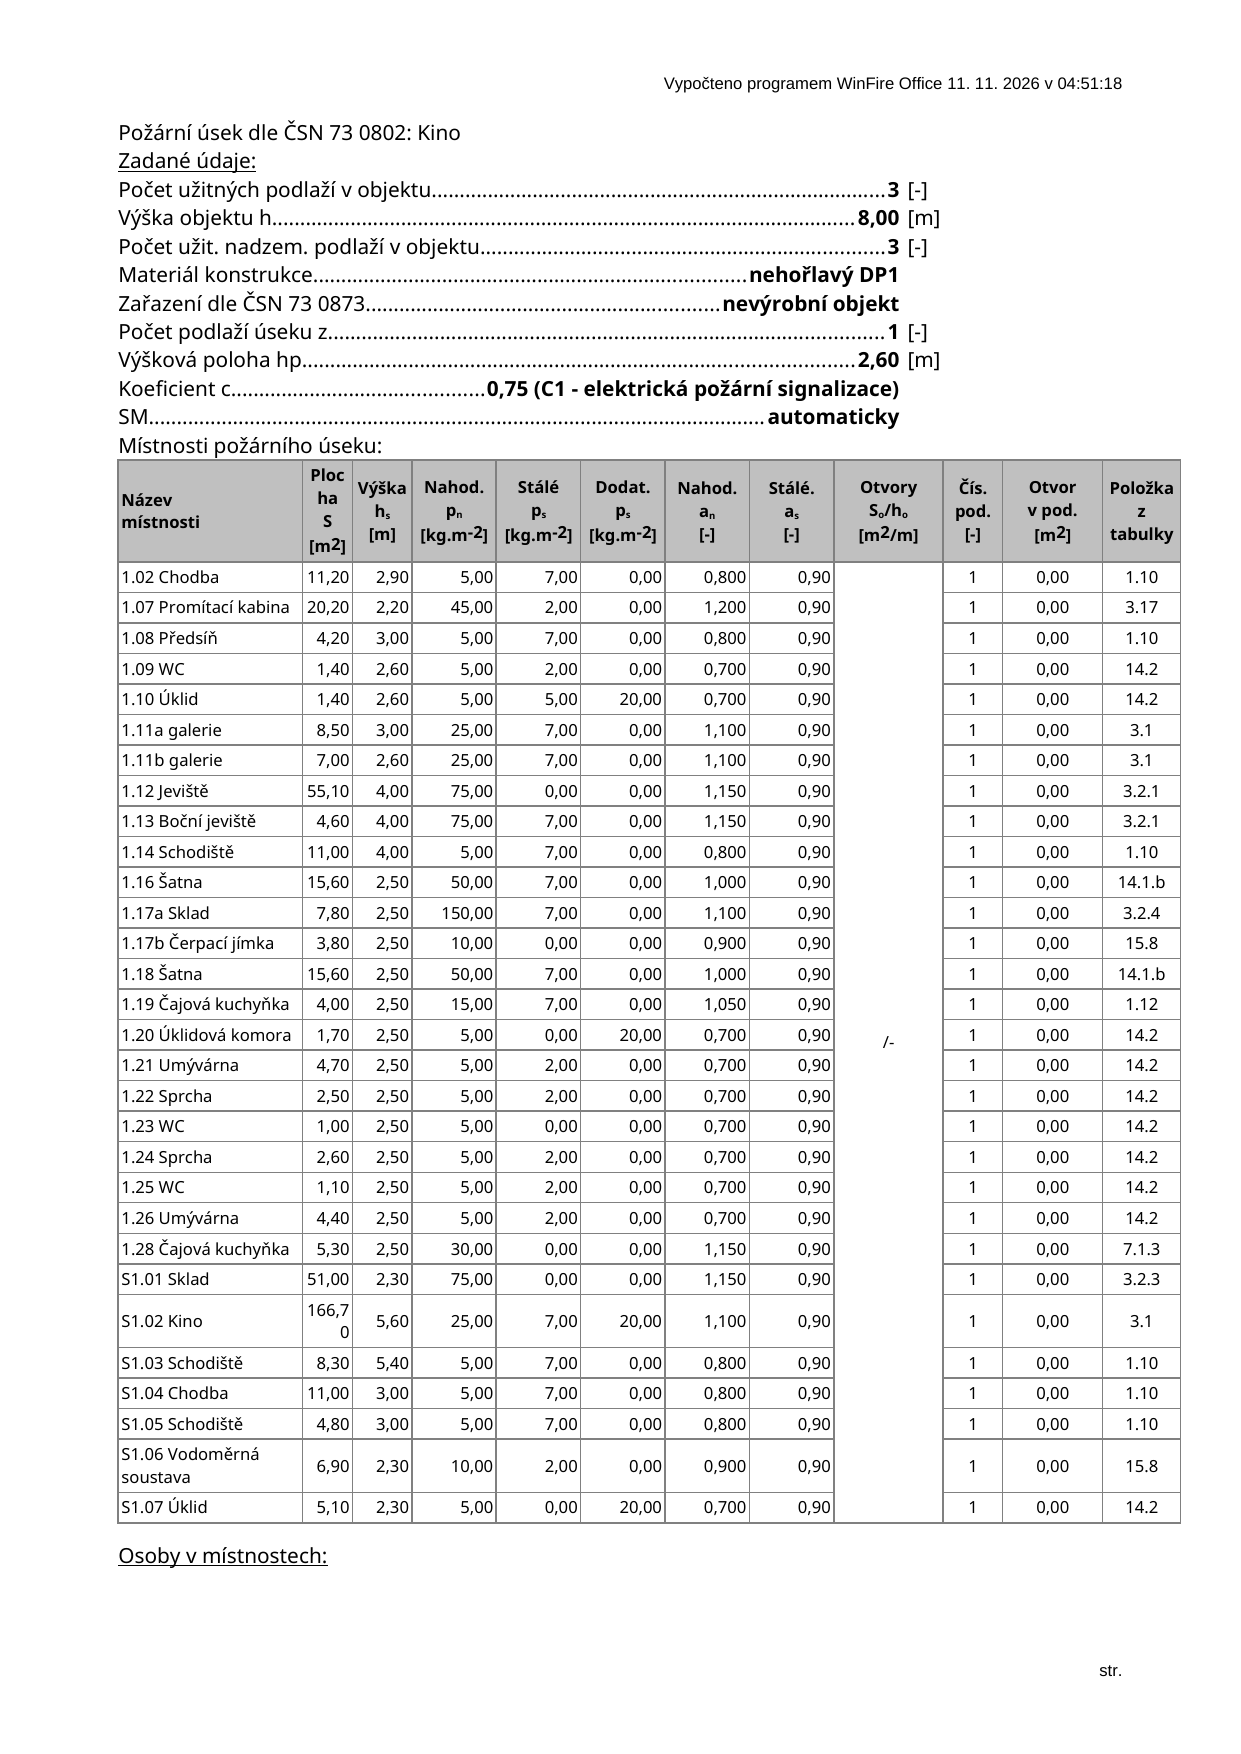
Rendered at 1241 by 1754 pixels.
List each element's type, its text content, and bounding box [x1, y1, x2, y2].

table_cell 1 [944, 593, 1002, 622]
table_cell 0,900 [666, 929, 749, 958]
table_cell 2,50 [353, 1051, 411, 1080]
table_cell 0,900 [666, 1440, 749, 1491]
table_cell 1 [944, 654, 1002, 683]
table_cell 20,00 [581, 1493, 664, 1522]
table_cell 0,00 [1003, 807, 1102, 836]
table_cell 1.17b Čerpací jímka [119, 929, 302, 958]
table_cell 20,00 [581, 1020, 664, 1049]
table_cell 3,80 [303, 929, 352, 958]
table_cell 0,00 [581, 1051, 664, 1080]
table_cell 1 [944, 1173, 1002, 1202]
table_cell 3.2.1 [1103, 776, 1180, 805]
table_cell 5,60 [353, 1295, 411, 1347]
table_cell 0,00 [1003, 624, 1102, 652]
table_cell 0,90 [750, 1020, 833, 1049]
table_cell 7,00 [497, 624, 580, 652]
table_cell 0,90 [750, 1234, 833, 1263]
table_cell 25,00 [413, 715, 495, 744]
table_cell 7.1.3 [1103, 1234, 1180, 1263]
table_cell 0,00 [1003, 1440, 1102, 1491]
table_cell 75,00 [413, 776, 495, 805]
table_cell S1.07 Úklid [119, 1493, 302, 1522]
table_cell 0,90 [750, 1409, 833, 1438]
table_cell 0,90 [750, 1295, 833, 1347]
table_cell 5,00 [413, 1173, 495, 1202]
table_cell 0,00 [1003, 1081, 1102, 1110]
table_cell 14.2 [1103, 1081, 1180, 1110]
table_cell 1,150 [666, 1265, 749, 1293]
table_cell 11,00 [303, 837, 352, 866]
table_cell 0,00 [1003, 959, 1102, 988]
text Zařazení dle ČSN 73 0873 nevýrobní objekt [118, 289, 1122, 317]
table_cell 0,00 [497, 1493, 580, 1522]
table_cell S1.01 Sklad [119, 1265, 302, 1293]
table_cell 1,10 [303, 1173, 352, 1202]
text Místnosti požárního úseku: [118, 431, 1122, 459]
table_cell 1 [944, 1081, 1002, 1110]
table_cell 1.14 Schodiště [119, 837, 302, 866]
table_cell 50,00 [413, 868, 495, 897]
table_cell 3.17 [1103, 593, 1180, 622]
table_cell 1,100 [666, 898, 749, 927]
table_cell 0,90 [750, 624, 833, 652]
table_header Nahod. an [-] [666, 461, 749, 561]
table_cell 5,00 [497, 685, 580, 713]
table_cell 1 [944, 1020, 1002, 1049]
table_cell 4,00 [353, 807, 411, 836]
table_cell 7,00 [497, 837, 580, 866]
table_cell 0,00 [1003, 593, 1102, 622]
table_cell 75,00 [413, 807, 495, 836]
table_cell 4,60 [303, 807, 352, 836]
table_cell 0,00 [581, 1379, 664, 1408]
table_cell 1.19 Čajová kuchyňka [119, 990, 302, 1019]
table_cell 1 [944, 837, 1002, 866]
table_cell 0,00 [581, 807, 664, 836]
table_cell 1 [944, 1348, 1002, 1377]
table_cell 2,50 [353, 868, 411, 897]
table_cell 2,60 [353, 685, 411, 713]
table_cell 1.11b galerie [119, 746, 302, 774]
table_cell 0,90 [750, 1203, 833, 1232]
table_cell 0,00 [497, 1234, 580, 1263]
table_cell 30,00 [413, 1234, 495, 1263]
table_cell 1.12 Jeviště [119, 776, 302, 805]
table_cell 0,00 [581, 715, 664, 744]
table_cell 0,90 [750, 1348, 833, 1377]
table_cell 0,00 [581, 563, 664, 591]
table_header Název místnosti [119, 461, 302, 561]
table_cell 1,200 [666, 593, 749, 622]
table_cell 7,00 [497, 868, 580, 897]
table_cell 0,00 [1003, 868, 1102, 897]
table_cell 15,00 [413, 990, 495, 1019]
table_cell 50,00 [413, 959, 495, 988]
table_cell S1.06 Vodoměrná soustava [119, 1440, 302, 1491]
table_cell 1.10 [1103, 563, 1180, 591]
table_cell 0,00 [497, 1265, 580, 1293]
table_cell 1.11a galerie [119, 715, 302, 744]
table_cell 0,90 [750, 959, 833, 988]
table_cell 2,50 [353, 1112, 411, 1141]
table_cell 1,000 [666, 959, 749, 988]
text Počet podlaží úseku z 1 [-] [118, 317, 1122, 346]
table_cell 1,100 [666, 746, 749, 774]
table_cell 1 [944, 807, 1002, 836]
table_cell 1 [944, 868, 1002, 897]
table_cell 0,700 [666, 1112, 749, 1141]
table_cell 0,90 [750, 1112, 833, 1141]
table_cell 0,00 [1003, 929, 1102, 958]
table_cell 14.1.b [1103, 959, 1180, 988]
table_cell 1 [944, 776, 1002, 805]
table_cell 2,50 [353, 1203, 411, 1232]
table_cell 0,90 [750, 990, 833, 1019]
table_cell 1 [944, 1234, 1002, 1263]
table_cell 0,800 [666, 1379, 749, 1408]
table_cell 0,00 [1003, 898, 1102, 927]
table_cell 0,00 [1003, 1493, 1102, 1522]
table_cell 75,00 [413, 1265, 495, 1293]
table_cell 14.2 [1103, 654, 1180, 683]
table_cell 2,50 [303, 1081, 352, 1110]
table_cell 0,00 [497, 929, 580, 958]
table_cell 2,60 [353, 654, 411, 683]
table_cell 0,800 [666, 837, 749, 866]
table_cell 0,00 [581, 1142, 664, 1171]
table_cell 4,00 [353, 837, 411, 866]
table_header Stálé ps [kg.m-2] [497, 461, 580, 561]
table_cell 0,00 [1003, 1203, 1102, 1232]
table_cell 10,00 [413, 929, 495, 958]
table_cell 15,60 [303, 959, 352, 988]
table_cell 2,20 [353, 593, 411, 622]
table_cell 0,90 [750, 868, 833, 897]
table_cell 5,00 [413, 1142, 495, 1171]
table_cell 1.07 Promítací kabina [119, 593, 302, 622]
table_cell 0,00 [1003, 776, 1102, 805]
table_cell 2,90 [353, 563, 411, 591]
table_cell 3.2.3 [1103, 1265, 1180, 1293]
table_cell 5,00 [413, 1409, 495, 1438]
table_cell 0,00 [1003, 1020, 1102, 1049]
table_cell 0,00 [497, 776, 580, 805]
table_cell 0,00 [581, 959, 664, 988]
table_cell 1,150 [666, 807, 749, 836]
table_cell 20,20 [303, 593, 352, 622]
table_header Dodat. ps [kg.m-2] [581, 461, 664, 561]
table_cell 0,90 [750, 563, 833, 591]
table_cell 0,00 [1003, 1379, 1102, 1408]
table_cell 4,70 [303, 1051, 352, 1080]
table_cell 1,050 [666, 990, 749, 1019]
table_cell 1 [944, 685, 1002, 713]
table_cell 0,90 [750, 746, 833, 774]
table_cell 1 [944, 1265, 1002, 1293]
table_cell 0,800 [666, 624, 749, 652]
table_cell 2,30 [353, 1493, 411, 1522]
table_cell 2,30 [353, 1265, 411, 1293]
text Koeficient c 0,75 (C1 - elektrická požární signalizace) [118, 374, 1122, 402]
table_cell 7,00 [497, 563, 580, 591]
table_cell 1.02 Chodba [119, 563, 302, 591]
table_cell 1 [944, 1203, 1002, 1232]
table_cell 2,50 [353, 898, 411, 927]
table_cell 1,100 [666, 715, 749, 744]
table_cell 0,00 [1003, 1409, 1102, 1438]
table_cell 0,00 [581, 1348, 664, 1377]
table_cell 7,00 [497, 1348, 580, 1377]
table_cell 7,00 [497, 959, 580, 988]
table_cell 14.2 [1103, 1051, 1180, 1080]
table_cell 0,00 [581, 837, 664, 866]
table_cell 3,00 [353, 624, 411, 652]
table_cell 1.10 [1103, 1409, 1180, 1438]
table_cell 5,00 [413, 1203, 495, 1232]
table_cell 0,90 [750, 898, 833, 927]
table_cell 4,40 [303, 1203, 352, 1232]
table_cell 1.10 [1103, 1348, 1180, 1377]
table_cell 0,00 [1003, 685, 1102, 713]
table_cell 2,50 [353, 1173, 411, 1202]
table_cell 3.2.4 [1103, 898, 1180, 927]
table_cell 2,50 [353, 959, 411, 988]
table_cell 0,90 [750, 685, 833, 713]
table_header Výška hs [m] [353, 461, 411, 561]
table_cell 1,150 [666, 776, 749, 805]
table_cell 5,30 [303, 1234, 352, 1263]
table_cell 1.21 Umývárna [119, 1051, 302, 1080]
table_cell 15.8 [1103, 929, 1180, 958]
table_cell 55,10 [303, 776, 352, 805]
table_cell 0,00 [1003, 563, 1102, 591]
table_cell 0,90 [750, 1051, 833, 1080]
table_cell 2,00 [497, 1440, 580, 1491]
table_cell 1,40 [303, 685, 352, 713]
table_cell 150,00 [413, 898, 495, 927]
table_cell 5,00 [413, 624, 495, 652]
text Materiál konstrukce nehořlavý DP1 [118, 260, 1122, 289]
table_cell 0,700 [666, 1051, 749, 1080]
table_cell 1.10 [1103, 837, 1180, 866]
table_cell 0,700 [666, 1203, 749, 1232]
table_cell 0,00 [581, 1173, 664, 1202]
table_cell 0,00 [1003, 1348, 1102, 1377]
table_cell 1 [944, 990, 1002, 1019]
table_cell 1.10 Úklid [119, 685, 302, 713]
table_cell 4,80 [303, 1409, 352, 1438]
table_header Otvory So/ho [m2/m] [835, 461, 942, 561]
table_cell 1 [944, 1112, 1002, 1141]
table_cell 1.08 Předsíň [119, 624, 302, 652]
table_cell 0,00 [581, 929, 664, 958]
table_cell 1 [944, 1142, 1002, 1171]
table_cell 7,00 [497, 807, 580, 836]
table_cell 0,90 [750, 837, 833, 866]
table_cell 5,00 [413, 1051, 495, 1080]
table_cell 0,00 [1003, 1295, 1102, 1347]
table_cell 0,00 [1003, 715, 1102, 744]
table_cell 0,00 [581, 868, 664, 897]
table_cell 1.18 Šatna [119, 959, 302, 988]
table_cell 0,800 [666, 1409, 749, 1438]
table_cell 7,00 [497, 1295, 580, 1347]
table_cell 3.1 [1103, 715, 1180, 744]
text Počet užitných podlaží v objektu 3 [-] [118, 175, 1122, 203]
table_cell 1.13 Boční jeviště [119, 807, 302, 836]
table_cell 0,00 [1003, 1051, 1102, 1080]
table_cell 5,10 [303, 1493, 352, 1522]
table_cell 5,00 [413, 1348, 495, 1377]
table_cell 0,90 [750, 929, 833, 958]
table_cell 1 [944, 1440, 1002, 1491]
table_cell 14.2 [1103, 1142, 1180, 1171]
table_cell 2,50 [353, 990, 411, 1019]
table_cell 14.2 [1103, 1020, 1180, 1049]
table_cell 0,700 [666, 654, 749, 683]
table_cell 7,80 [303, 898, 352, 927]
table_cell 14.1.b [1103, 868, 1180, 897]
table_cell 0,90 [750, 1379, 833, 1408]
table_cell 1 [944, 746, 1002, 774]
table_cell 6,90 [303, 1440, 352, 1491]
table_cell 0,00 [1003, 1112, 1102, 1141]
table_cell 1.23 WC [119, 1112, 302, 1141]
table_cell 2,50 [353, 1142, 411, 1171]
table_cell 3,00 [353, 1409, 411, 1438]
table_header Čís. pod. [-] [944, 461, 1002, 561]
table_cell 14.2 [1103, 1173, 1180, 1202]
table_cell 5,40 [353, 1348, 411, 1377]
text Osoby v místnostech: [118, 1541, 1122, 1569]
table_cell 0,90 [750, 1081, 833, 1110]
table_header Stálé. as [-] [750, 461, 833, 561]
table_cell 0,00 [497, 1020, 580, 1049]
table_cell 0,00 [1003, 837, 1102, 866]
table_cell 1 [944, 1493, 1002, 1522]
table_cell 1 [944, 1295, 1002, 1347]
table_cell 1,40 [303, 654, 352, 683]
table_cell 3.2.1 [1103, 807, 1180, 836]
table_header Otvor v pod. [m2] [1003, 461, 1102, 561]
table_cell 2,50 [353, 1081, 411, 1110]
table_cell S1.04 Chodba [119, 1379, 302, 1408]
table_cell 0,00 [497, 1112, 580, 1141]
table_cell 0,00 [581, 1081, 664, 1110]
table_cell 3.1 [1103, 1295, 1180, 1347]
table_cell 1 [944, 563, 1002, 591]
table_cell 0,00 [581, 1112, 664, 1141]
table_cell 1.24 Sprcha [119, 1142, 302, 1171]
table_cell 2,30 [353, 1440, 411, 1491]
table_cell 2,50 [353, 1234, 411, 1263]
table_cell 0,00 [581, 1265, 664, 1293]
table_cell 166,70 [303, 1295, 352, 1347]
table_cell 14.2 [1103, 1493, 1180, 1522]
table_cell 1.10 [1103, 1379, 1180, 1408]
text Výška objektu h 8,00 [m] [118, 203, 1122, 232]
table_cell 0,00 [581, 624, 664, 652]
table_cell 4,00 [303, 990, 352, 1019]
table_cell 0,90 [750, 807, 833, 836]
table_cell 3.1 [1103, 746, 1180, 774]
table_cell 0,00 [581, 1409, 664, 1438]
table_cell 11,00 [303, 1379, 352, 1408]
table_cell 1.10 [1103, 624, 1180, 652]
table_cell 5,00 [413, 654, 495, 683]
table_cell 0,00 [581, 1203, 664, 1232]
table_cell 5,00 [413, 1020, 495, 1049]
table_cell 0,00 [581, 776, 664, 805]
table_cell 1.28 Čajová kuchyňka [119, 1234, 302, 1263]
table_cell 1.17a Sklad [119, 898, 302, 927]
table_cell 0,00 [581, 1234, 664, 1263]
table_cell 0,00 [1003, 1234, 1102, 1263]
text Výšková poloha hp 2,60 [m] [118, 346, 1122, 374]
table_cell 7,00 [497, 990, 580, 1019]
table_cell 1 [944, 898, 1002, 927]
table_cell 1,100 [666, 1295, 749, 1347]
table_cell 5,00 [413, 837, 495, 866]
table_cell 5,00 [413, 685, 495, 713]
table_cell 15,60 [303, 868, 352, 897]
table_cell 0,800 [666, 1348, 749, 1377]
table_cell 1.12 [1103, 990, 1180, 1019]
table_cell 2,00 [497, 1203, 580, 1232]
table_cell 0,00 [1003, 1142, 1102, 1171]
table_cell 0,700 [666, 1081, 749, 1110]
table_cell 0,800 [666, 563, 749, 591]
table_cell 7,00 [497, 1379, 580, 1408]
table_cell 0,00 [1003, 746, 1102, 774]
table_cell 0,90 [750, 593, 833, 622]
table_cell 5,00 [413, 563, 495, 591]
table_cell 0,90 [750, 1142, 833, 1171]
table_cell 7,00 [497, 746, 580, 774]
table_cell 0,00 [581, 1440, 664, 1491]
table_cell 10,00 [413, 1440, 495, 1491]
table_cell 2,00 [497, 1173, 580, 1202]
table_cell 1.09 WC [119, 654, 302, 683]
table_cell 1,00 [303, 1112, 352, 1141]
table_cell 1.25 WC [119, 1173, 302, 1202]
table_cell 3,00 [353, 1379, 411, 1408]
text Požární úsek dle ČSN 73 0802: Kino [118, 118, 1122, 147]
table_cell 7,00 [303, 746, 352, 774]
table_cell 11,20 [303, 563, 352, 591]
table_cell 1.16 Šatna [119, 868, 302, 897]
table_cell 7,00 [497, 898, 580, 927]
table_cell 14.2 [1103, 1203, 1180, 1232]
table_cell 0,700 [666, 1020, 749, 1049]
table_cell 4,20 [303, 624, 352, 652]
table_cell S1.02 Kino [119, 1295, 302, 1347]
table_cell 1,70 [303, 1020, 352, 1049]
table_cell 3,00 [353, 715, 411, 744]
table_cell 2,60 [353, 746, 411, 774]
table_cell 1 [944, 959, 1002, 988]
table_cell 0,90 [750, 776, 833, 805]
table_cell 0,700 [666, 1493, 749, 1522]
table_cell 0,00 [1003, 654, 1102, 683]
table_cell 25,00 [413, 746, 495, 774]
table_cell 7,00 [497, 715, 580, 744]
table_cell 0,90 [750, 1265, 833, 1293]
table_cell 0,700 [666, 1142, 749, 1171]
table_cell 5,00 [413, 1493, 495, 1522]
table_cell 2,60 [303, 1142, 352, 1171]
table_cell 1 [944, 715, 1002, 744]
table_cell 0,00 [1003, 1173, 1102, 1202]
table_cell 20,00 [581, 1295, 664, 1347]
table_cell 51,00 [303, 1265, 352, 1293]
table_header Položka z tabulky [1103, 461, 1180, 561]
table_cell 15.8 [1103, 1440, 1180, 1491]
table_cell S1.05 Schodiště [119, 1409, 302, 1438]
table_header Plocha S [m2] [303, 461, 352, 561]
table_cell 20,00 [581, 685, 664, 713]
table_cell 1,150 [666, 1234, 749, 1263]
table_cell 0,700 [666, 685, 749, 713]
table_cell 0,00 [581, 746, 664, 774]
table_cell 7,00 [497, 1409, 580, 1438]
table_cell 2,00 [497, 1081, 580, 1110]
table_cell 0,90 [750, 1493, 833, 1522]
table_cell 14.2 [1103, 1112, 1180, 1141]
table_cell 5,00 [413, 1081, 495, 1110]
table_cell 2,00 [497, 593, 580, 622]
table_cell 1 [944, 624, 1002, 652]
table_cell 1.20 Úklidová komora [119, 1020, 302, 1049]
table_cell 14.2 [1103, 685, 1180, 713]
table_header Nahod. pn [kg.m-2] [413, 461, 495, 561]
table_cell 1 [944, 1379, 1002, 1408]
table_cell 0,90 [750, 654, 833, 683]
table_cell 1.22 Sprcha [119, 1081, 302, 1110]
table_cell 0,90 [750, 1173, 833, 1202]
table_cell 2,50 [353, 1020, 411, 1049]
table_cell /- [835, 563, 942, 1522]
table_cell 5,00 [413, 1379, 495, 1408]
text Zadané údaje: [118, 147, 1122, 175]
text SM automaticky [118, 402, 1122, 431]
table_cell 0,700 [666, 1173, 749, 1202]
table_cell 45,00 [413, 593, 495, 622]
table_cell 1.26 Umývárna [119, 1203, 302, 1232]
table_cell 0,00 [1003, 1265, 1102, 1293]
table_cell 0,00 [581, 898, 664, 927]
table_cell 5,00 [413, 1112, 495, 1141]
table_cell 8,50 [303, 715, 352, 744]
table_cell 0,00 [1003, 990, 1102, 1019]
table_cell S1.03 Schodiště [119, 1348, 302, 1377]
table_cell 0,00 [581, 654, 664, 683]
text Počet užit. nadzem. podlaží v objektu 3 [-] [118, 232, 1122, 260]
table_cell 2,00 [497, 654, 580, 683]
table_cell 2,00 [497, 1051, 580, 1080]
table_cell 0,00 [581, 593, 664, 622]
table_cell 1 [944, 1051, 1002, 1080]
table_cell 1 [944, 929, 1002, 958]
table_cell 0,90 [750, 715, 833, 744]
table_cell 4,00 [353, 776, 411, 805]
table_cell 2,00 [497, 1142, 580, 1171]
table_cell 2,50 [353, 929, 411, 958]
table_cell 8,30 [303, 1348, 352, 1377]
table_cell 25,00 [413, 1295, 495, 1347]
table_cell 1 [944, 1409, 1002, 1438]
table_cell 1,000 [666, 868, 749, 897]
table_cell 0,90 [750, 1440, 833, 1491]
table_cell 0,00 [581, 990, 664, 1019]
